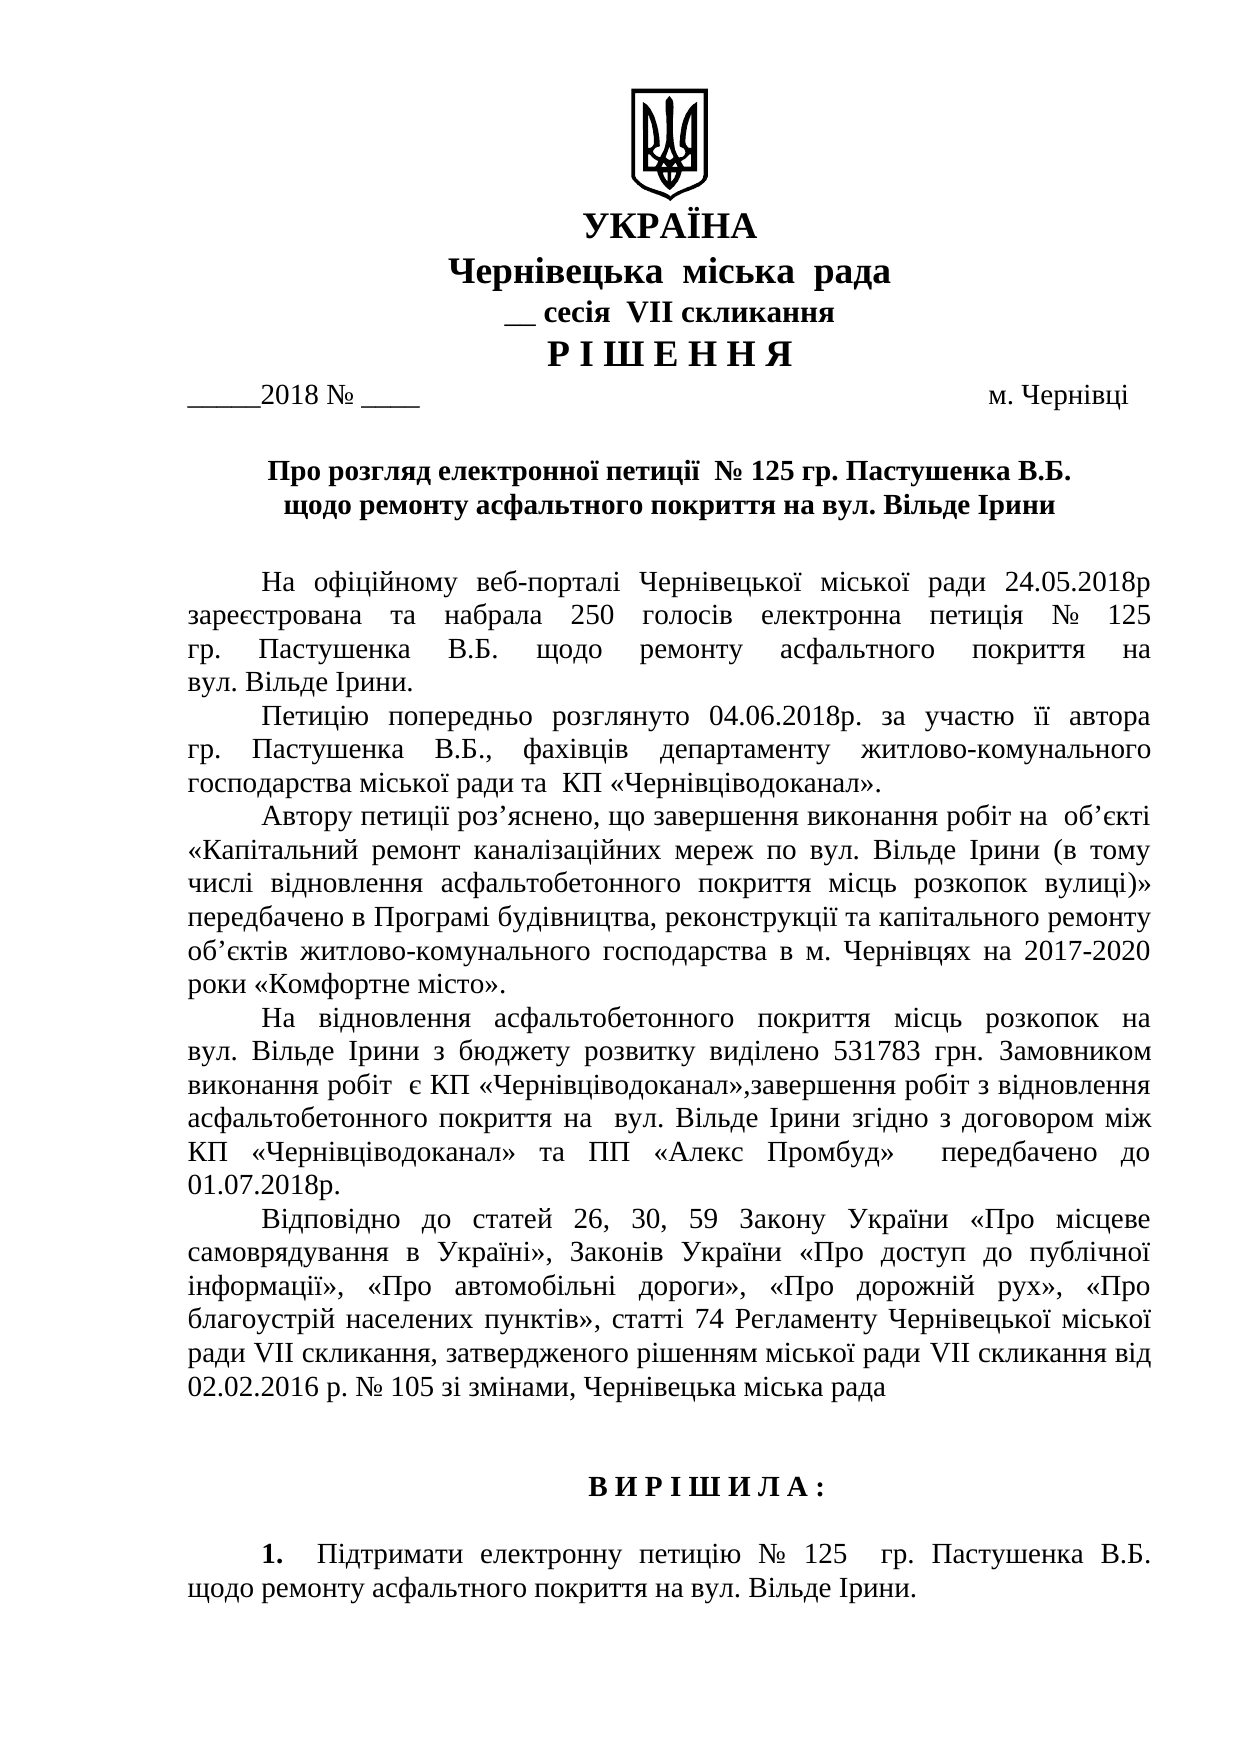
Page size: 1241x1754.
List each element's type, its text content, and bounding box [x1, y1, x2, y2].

subtitle Чернівецька міська рада [187, 248, 1152, 291]
text щодо ремонту асфальтного покриття на вул. Вільде Ірини [187, 487, 1152, 521]
subtitle Р І Ш Е Н Н Я [187, 332, 1152, 375]
text В И Р І Ш И Л А : [187, 1469, 1152, 1503]
text На офіційному веб-порталі Чернівецької міської ради 24.05.2018р зареєстрована та набрала 250 голосів електронна петиція № 125 гр. Пастушенка В.Б. щодо ремонту асфальтного покриття на вул. Вільде Ірини. [187, 564, 1152, 698]
text Петицію попередньо розглянуто 04.06.2018р. за участю її автора гр. Пастушенка В.Б., фахівців департаменту житлово-комунального господарства міської ради та КП «Чернівціводоканал». [187, 698, 1152, 798]
text На відновлення асфальтобетонного покриття місць розкопок на вул. Вільде Ірини з бюджету розвитку виділено 531783 грн. Замовником виконання робіт є КП «Чернівціводоканал»,завершення робіт з відновлення асфальтобетонного покриття на вул. Вільде Ірини згідно з договором між КП «Чернівціводоканал» та ПП «Алекс Промбуд» передбачено до 01.07.2018р. [187, 1000, 1152, 1201]
text УКРАЇНА [187, 203, 1152, 246]
text Автору петиції роз’яснено, що завершення виконання робіт на об’єкті «Капітальний ремонт каналізаційних мереж по вул. Вільде Ірини (в тому числі відновлення асфальтобетонного покриття місць розкопок вулиці)» передбачено в Програмі будівництва, реконструкції та капітального ремонту об’єктів житлово-комунального господарства в м. Чернівцях на 2017-2020 роки «Комфортне місто». [187, 798, 1152, 1000]
text _____2018 № ____ м. Чернівці [187, 377, 1152, 410]
text 1. Підтримати електронну петицію № 125 гр. Пастушенка В.Б. щодо ремонту асфальтного покриття на вул. Вільде Ірини. [187, 1536, 1152, 1603]
text Про розгляд електронної петиції № 125 гр. Пастушенка В.Б. [187, 453, 1152, 487]
text Відповідно до статей 26, 30, 59 Закону України «Про місцеве самоврядування в Україні», Законів України «Про доступ до публічної інформації», «Про автомобільні дороги», «Про дорожній рух», «Про благоустрій населених пунктів», статті 74 Регламенту Чернівецької міської ради VIІ скликання, затвердженого рішенням міської ради VIІ скликання від 02.02.2016 р. № 105 зі змінами, Чернівецька міська рада [187, 1201, 1152, 1402]
text __ сесія VІІ скликання [187, 293, 1152, 329]
